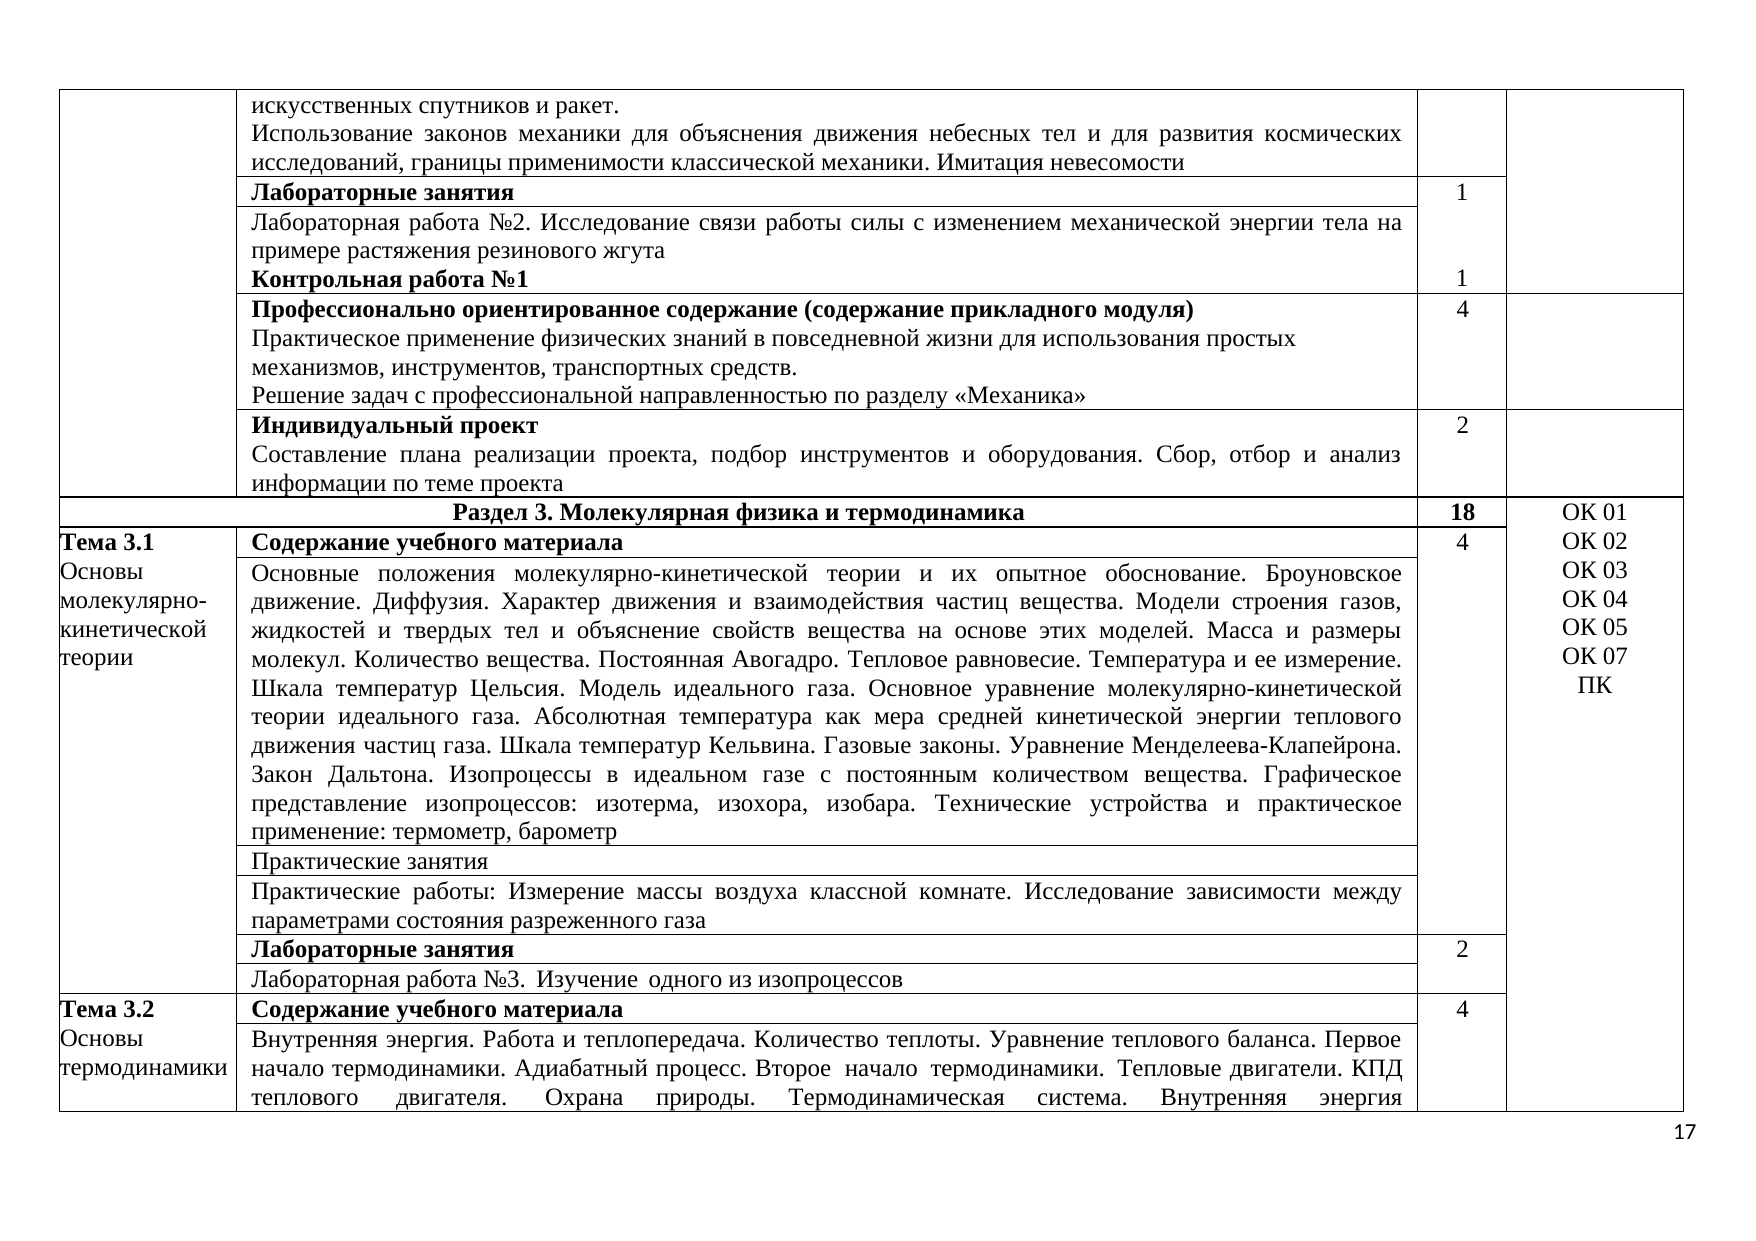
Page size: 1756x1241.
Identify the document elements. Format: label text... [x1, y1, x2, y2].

table_cell [1507, 294, 1683, 409]
table_cell Практические занятия [237, 846, 1417, 875]
table_cell Раздел 3. Молекулярная физика и термодинамика [60, 498, 1417, 526]
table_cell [237, 90, 1417, 176]
table_cell 4 [1418, 994, 1506, 1111]
table_cell 1 1 [1418, 177, 1506, 293]
table_cell Основные положения молекулярно-кинетической теории и их опытное обоснование. Броуновское движение. Диффузия. Характер движения и взаимодействия частиц вещества. Модели строения газов, жидкостей и твердых тел и объяснение свойств вещества на основе этих моделей. Масса и размеры молекул. Количество вещества. Постоянная Авогадро. Тепловое равновесие. Температура и ее измерение. Шкала температур Цельсия. Модель идеального газа. Основное уравнение молекулярно-кинетической теории идеального газа. Абсолютная температура как мера средней кинетической энергии теплового движения частиц газа. Шкала температур Кельвина. Газовые законы. Уравнение Менделеева-Клапейрона. Закон Дальтона. Изопроцессы в идеальном газе с постоянным количеством вещества. Графическое представление изопроцессов: изотерма, изохора, изобара. Технические устройства и практическое применение: термометр, барометр [237, 558, 1417, 845]
table_cell [1507, 410, 1683, 496]
table_cell 4 [1418, 294, 1506, 409]
table_cell Профессионально ориентированное содержание (содержание прикладного модуля) Практическое применение физических знаний в повседневной жизни для использования простых механизмов, инструментов, транспортных средств. Решение задач с профессиональной направленностью по разделу «Механика» [237, 294, 1417, 409]
table_cell Лабораторная работа №3. Изучение одного из изопроцессов [237, 964, 1417, 993]
table_cell 18 [1418, 498, 1506, 526]
table_cell 2 [1418, 410, 1506, 496]
table_cell Тема 3.1 Основы молекулярно-кинетической теории [60, 528, 236, 993]
table_cell Индивидуальный проект Составление плана реализации проекта, подбор инструментов и оборудования. Сбор, отбор и анализ информации по теме проекта [237, 410, 1417, 496]
table_cell 4 [1418, 528, 1506, 933]
table_cell Лабораторная работа №2. Исследование связи работы силы с изменением механической энергии тела на примере растяжения резинового жгута Контрольная работа №1 [237, 207, 1417, 293]
table_cell Содержание учебного материала [237, 528, 1417, 557]
table_cell Тема 3.2 Основы термодинамики [60, 994, 236, 1111]
table_cell Содержание учебного материала [237, 994, 1417, 1023]
table_cell 2 [1418, 935, 1506, 993]
table_cell Лабораторные занятия [237, 935, 1417, 963]
table_cell Практические работы: Измерение массы воздуха классной комнате. Исследование зависимости между параметрами состояния разреженного газа [237, 876, 1417, 933]
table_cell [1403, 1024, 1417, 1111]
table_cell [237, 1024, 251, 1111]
table_cell ОК 01 ОК 02 ОК 03 ОК 04 ОК 05 ОК 07 ПК [1507, 498, 1683, 1111]
table_cell Лабораторные занятия [237, 177, 1417, 206]
